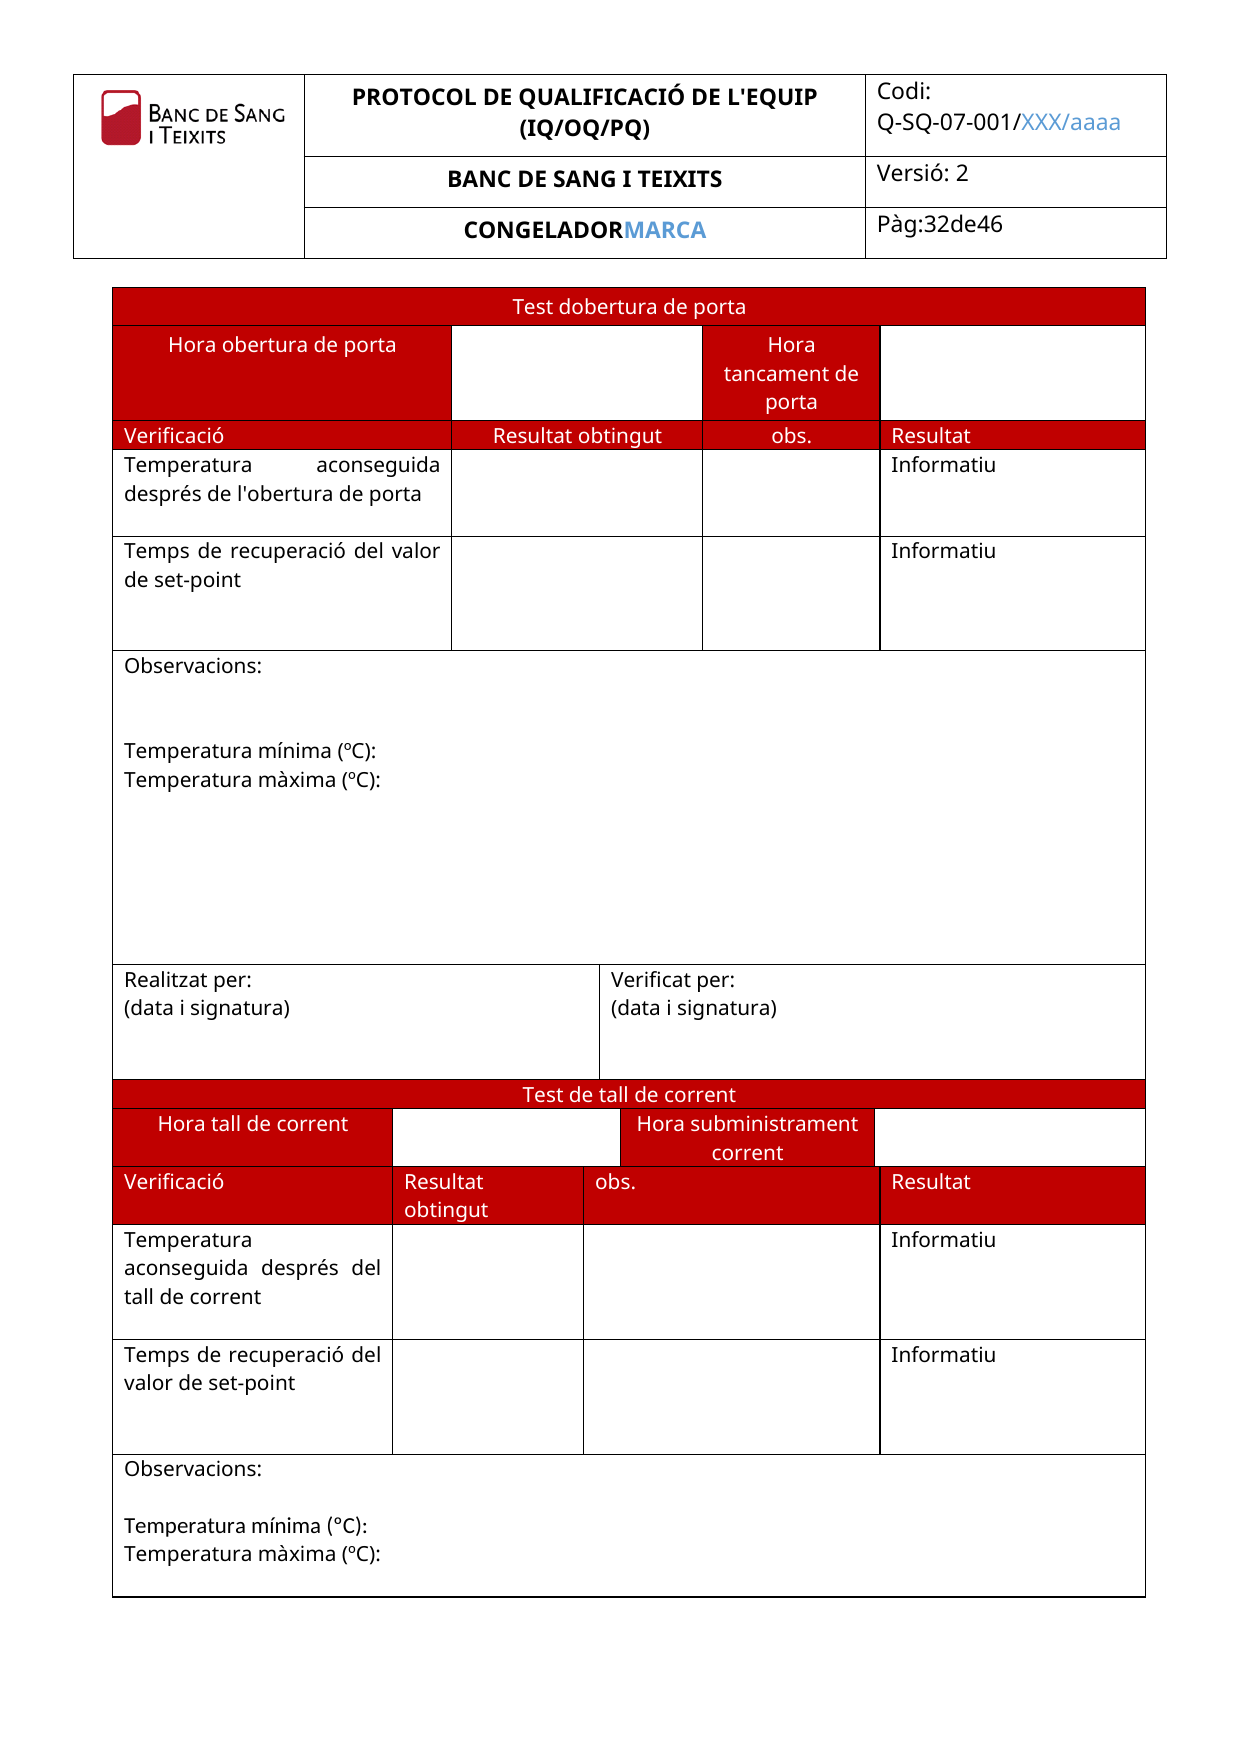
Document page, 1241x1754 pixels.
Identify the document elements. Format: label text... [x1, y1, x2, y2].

table_header Test dobertura de porta [113, 288, 1145, 325]
table_cell Test de tall de corrent [113, 1080, 1145, 1108]
picture [84, 75, 298, 159]
table_cell Resultat obtingut [452, 421, 702, 449]
table_cell Hora subministrament corrent [621, 1109, 874, 1166]
table_cell obs. [584, 1167, 879, 1224]
table_cell [584, 1340, 879, 1453]
table_cell [875, 1109, 1145, 1166]
table_cell [393, 1340, 583, 1453]
table_cell [703, 450, 879, 536]
table_cell obs. [703, 421, 879, 449]
table_cell Realitzat per: (data i signatura) [113, 965, 599, 1079]
table_cell Resultat obtingut [393, 1167, 583, 1224]
table_cell [881, 326, 1145, 420]
table_cell Temperatura aconseguida després de l'obertura de porta [113, 450, 451, 536]
table_cell Hora tall de corrent [113, 1109, 392, 1166]
table_cell Hora tancament de porta [703, 326, 879, 420]
table_cell Informatiu [881, 537, 1145, 650]
table_cell Verificació [113, 1167, 392, 1224]
table_cell Resultat [881, 421, 1145, 449]
table_cell Informatiu [881, 450, 1145, 536]
table_cell [452, 450, 702, 536]
table_cell Verificació [113, 421, 451, 449]
table_cell Informatiu [881, 1340, 1145, 1453]
table_cell Verificat per: (data i signatura) [600, 965, 1145, 1079]
table_cell Temps de recuperació del valor de set-point [113, 537, 451, 650]
table_cell Observacions: [113, 651, 1145, 964]
table_cell Resultat [881, 1167, 1145, 1224]
table_cell [393, 1225, 583, 1339]
table_cell Observacions: [113, 1455, 1145, 1596]
table_cell Hora obertura de porta [113, 326, 451, 420]
table_cell [452, 326, 702, 420]
table_cell [393, 1109, 620, 1166]
table_cell [703, 537, 879, 650]
table_cell [452, 537, 702, 650]
table_cell Temps de recuperació del valor de set-point [113, 1340, 392, 1453]
table_cell Informatiu [881, 1225, 1145, 1339]
table_cell Temperatura aconseguida després del tall de corrent [113, 1225, 392, 1339]
table_cell [584, 1225, 879, 1339]
